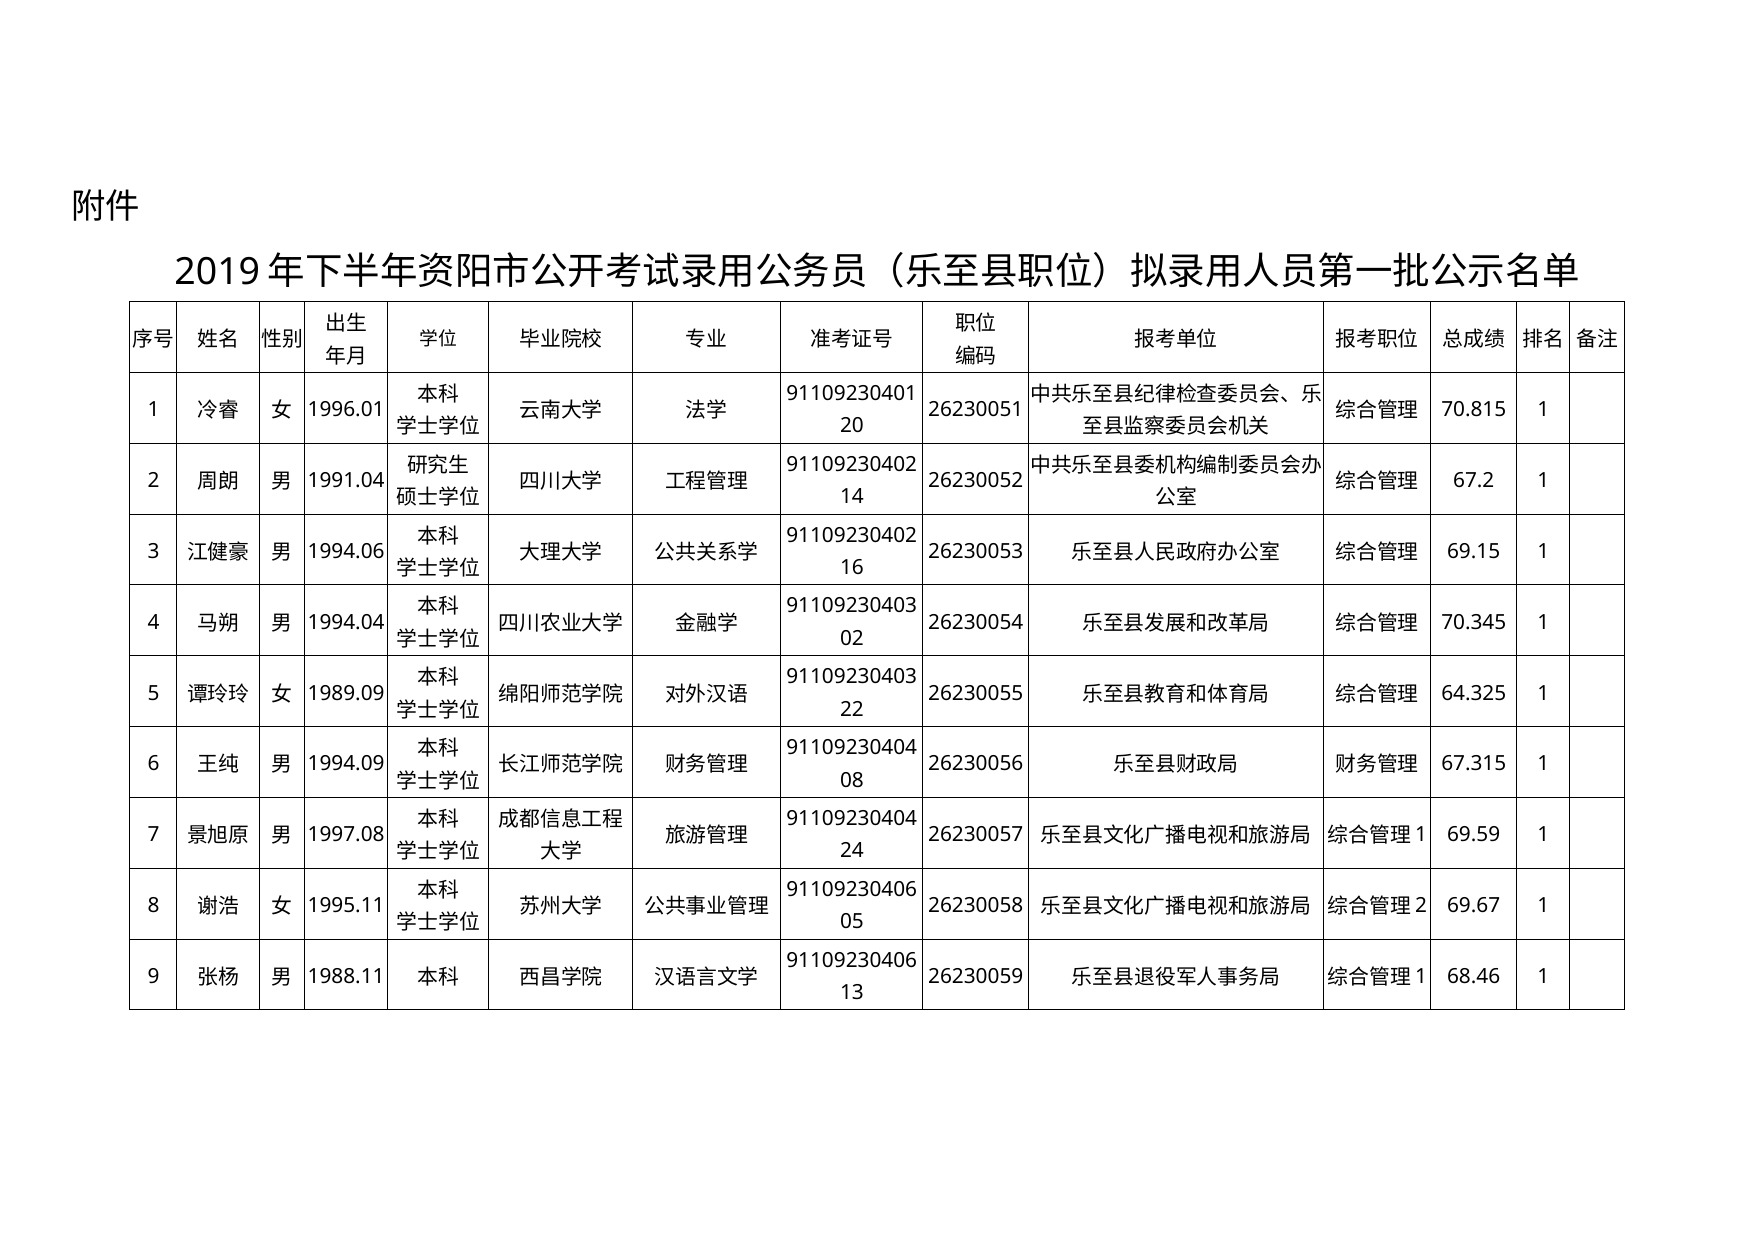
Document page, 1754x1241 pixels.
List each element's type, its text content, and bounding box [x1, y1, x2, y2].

table_cell 男 [260, 585, 304, 655]
table_header 报考职位 [1324, 302, 1430, 372]
table_cell [1570, 585, 1624, 655]
table_cell 周朗 [177, 444, 259, 513]
table_cell 女 [260, 869, 304, 938]
table_cell 本科 学士学位 [388, 727, 488, 797]
table_cell 68.46 [1431, 940, 1516, 1009]
table_cell [1570, 515, 1624, 584]
table_cell 综合管理 [1324, 444, 1430, 513]
table_cell 男 [260, 940, 304, 1009]
table_header 出生 年月 [305, 302, 387, 372]
table_cell 9110923040302 [781, 585, 922, 655]
table_cell 7 [130, 798, 176, 868]
table_cell 9110923040214 [781, 444, 922, 513]
table_cell 1 [1517, 869, 1569, 938]
table_cell 中共乐至县纪律检查委员会、乐至县监察委员会机关 [1029, 373, 1323, 443]
table_cell 67.2 [1431, 444, 1516, 513]
table_cell 公共关系学 [633, 515, 780, 584]
table_cell 王纯 [177, 727, 259, 797]
table_cell 3 [130, 515, 176, 584]
table_cell 江健豪 [177, 515, 259, 584]
table_cell 1996.01 [305, 373, 387, 443]
table_cell 9110923040322 [781, 656, 922, 726]
table_cell 26230053 [923, 515, 1028, 584]
table_cell 69.67 [1431, 869, 1516, 938]
table_cell 26230051 [923, 373, 1028, 443]
table_cell 苏州大学 [489, 869, 632, 938]
table_cell 26230052 [923, 444, 1028, 513]
table_cell 金融学 [633, 585, 780, 655]
table_header 报考单位 [1029, 302, 1323, 372]
table_cell 工程管理 [633, 444, 780, 513]
table_cell 乐至县财政局 [1029, 727, 1323, 797]
table_cell 2 [130, 444, 176, 513]
table_cell 9 [130, 940, 176, 1009]
table_cell 乐至县教育和体育局 [1029, 656, 1323, 726]
table_header 备注 [1570, 302, 1624, 372]
table_cell 景旭原 [177, 798, 259, 868]
table_cell [1570, 940, 1624, 1009]
table_header 学位 [388, 302, 488, 372]
table_cell 9110923040408 [781, 727, 922, 797]
table_cell [1570, 798, 1624, 868]
table_cell 对外汉语 [633, 656, 780, 726]
table_cell 本科 学士学位 [388, 515, 488, 584]
table_cell 1 [130, 373, 176, 443]
table_cell 6 [130, 727, 176, 797]
table_cell 本科 学士学位 [388, 798, 488, 868]
table_cell 乐至县退役军人事务局 [1029, 940, 1323, 1009]
table_cell 1991.04 [305, 444, 387, 513]
table_cell 26230056 [923, 727, 1028, 797]
table_cell 成都信息工程大学 [489, 798, 632, 868]
table_cell 1994.04 [305, 585, 387, 655]
table_cell 1988.11 [305, 940, 387, 1009]
table_cell 9110923040424 [781, 798, 922, 868]
table_cell 乐至县人民政府办公室 [1029, 515, 1323, 584]
table_cell 70.345 [1431, 585, 1516, 655]
table_cell 26230059 [923, 940, 1028, 1009]
table_cell [1570, 727, 1624, 797]
table_cell 综合管理2 [1324, 869, 1430, 938]
table_cell 男 [260, 727, 304, 797]
table_cell 马朔 [177, 585, 259, 655]
table_cell 张杨 [177, 940, 259, 1009]
table_cell 1 [1517, 940, 1569, 1009]
table_cell [1570, 373, 1624, 443]
table_cell 长江师范学院 [489, 727, 632, 797]
table_cell 1 [1517, 798, 1569, 868]
table_cell 5 [130, 656, 176, 726]
table_cell 西昌学院 [489, 940, 632, 1009]
table_header 职位 编码 [923, 302, 1028, 372]
table_cell 四川大学 [489, 444, 632, 513]
table_cell [1570, 869, 1624, 938]
table_cell 1 [1517, 727, 1569, 797]
table_cell 大理大学 [489, 515, 632, 584]
table_cell 男 [260, 515, 304, 584]
table_cell 9110923040613 [781, 940, 922, 1009]
table_cell 64.325 [1431, 656, 1516, 726]
table_cell 绵阳师范学院 [489, 656, 632, 726]
table_cell 26230054 [923, 585, 1028, 655]
table_cell 女 [260, 656, 304, 726]
table_cell [1570, 444, 1624, 513]
table_cell 财务管理 [633, 727, 780, 797]
table_cell 1994.09 [305, 727, 387, 797]
table_cell 4 [130, 585, 176, 655]
table_cell 本科 [388, 940, 488, 1009]
table_cell 70.815 [1431, 373, 1516, 443]
table_cell 综合管理1 [1324, 798, 1430, 868]
table_header 姓名 [177, 302, 259, 372]
table_header 序号 [130, 302, 176, 372]
table_cell 谭玲玲 [177, 656, 259, 726]
table_cell 1 [1517, 585, 1569, 655]
table_cell 旅游管理 [633, 798, 780, 868]
table_cell 乐至县文化广播电视和旅游局 [1029, 869, 1323, 938]
table_cell 9110923040605 [781, 869, 922, 938]
table_cell 69.15 [1431, 515, 1516, 584]
table_cell 1997.08 [305, 798, 387, 868]
table_header 性别 [260, 302, 304, 372]
table_cell 综合管理 [1324, 515, 1430, 584]
table_cell 男 [260, 798, 304, 868]
table_cell 男 [260, 444, 304, 513]
table_cell 26230055 [923, 656, 1028, 726]
table_cell 乐至县文化广播电视和旅游局 [1029, 798, 1323, 868]
table_cell 本科 学士学位 [388, 869, 488, 938]
text 附件 [71, 171, 1683, 236]
table_cell 1989.09 [305, 656, 387, 726]
table_cell 综合管理 [1324, 585, 1430, 655]
table_cell 1995.11 [305, 869, 387, 938]
table_cell [1570, 656, 1624, 726]
table_cell 9110923040216 [781, 515, 922, 584]
table_cell 69.59 [1431, 798, 1516, 868]
table_cell 财务管理 [1324, 727, 1430, 797]
table_cell 综合管理 [1324, 656, 1430, 726]
table_cell 法学 [633, 373, 780, 443]
table_cell 8 [130, 869, 176, 938]
table_header 毕业院校 [489, 302, 632, 372]
table_cell 女 [260, 373, 304, 443]
table_header 排名 [1517, 302, 1569, 372]
table_cell 公共事业管理 [633, 869, 780, 938]
table_cell 乐至县发展和改革局 [1029, 585, 1323, 655]
table_cell 1 [1517, 656, 1569, 726]
table_cell 1 [1517, 444, 1569, 513]
table_cell 本科 学士学位 [388, 656, 488, 726]
table_header 专业 [633, 302, 780, 372]
table_cell 四川农业大学 [489, 585, 632, 655]
table_cell 综合管理1 [1324, 940, 1430, 1009]
table_cell 26230058 [923, 869, 1028, 938]
table_cell 9110923040120 [781, 373, 922, 443]
table_cell 研究生 硕士学位 [388, 444, 488, 513]
table_cell 26230057 [923, 798, 1028, 868]
table_cell 综合管理 [1324, 373, 1430, 443]
table_cell 汉语言文学 [633, 940, 780, 1009]
table_cell 1994.06 [305, 515, 387, 584]
table_header 总成绩 [1431, 302, 1516, 372]
table_cell 1 [1517, 373, 1569, 443]
table_cell 67.315 [1431, 727, 1516, 797]
table_cell 1 [1517, 515, 1569, 584]
table_cell 本科 学士学位 [388, 373, 488, 443]
table_cell 中共乐至县委机构编制委员会办公室 [1029, 444, 1323, 513]
table_cell 本科 学士学位 [388, 585, 488, 655]
table_cell 云南大学 [489, 373, 632, 443]
table_header 准考证号 [781, 302, 922, 372]
table_cell 谢浩 [177, 869, 259, 938]
table_cell 冷睿 [177, 373, 259, 443]
text 2019年下半年资阳市公开考试录用公务员（乐至县职位）拟录用人员第一批公示名单 [71, 236, 1683, 301]
